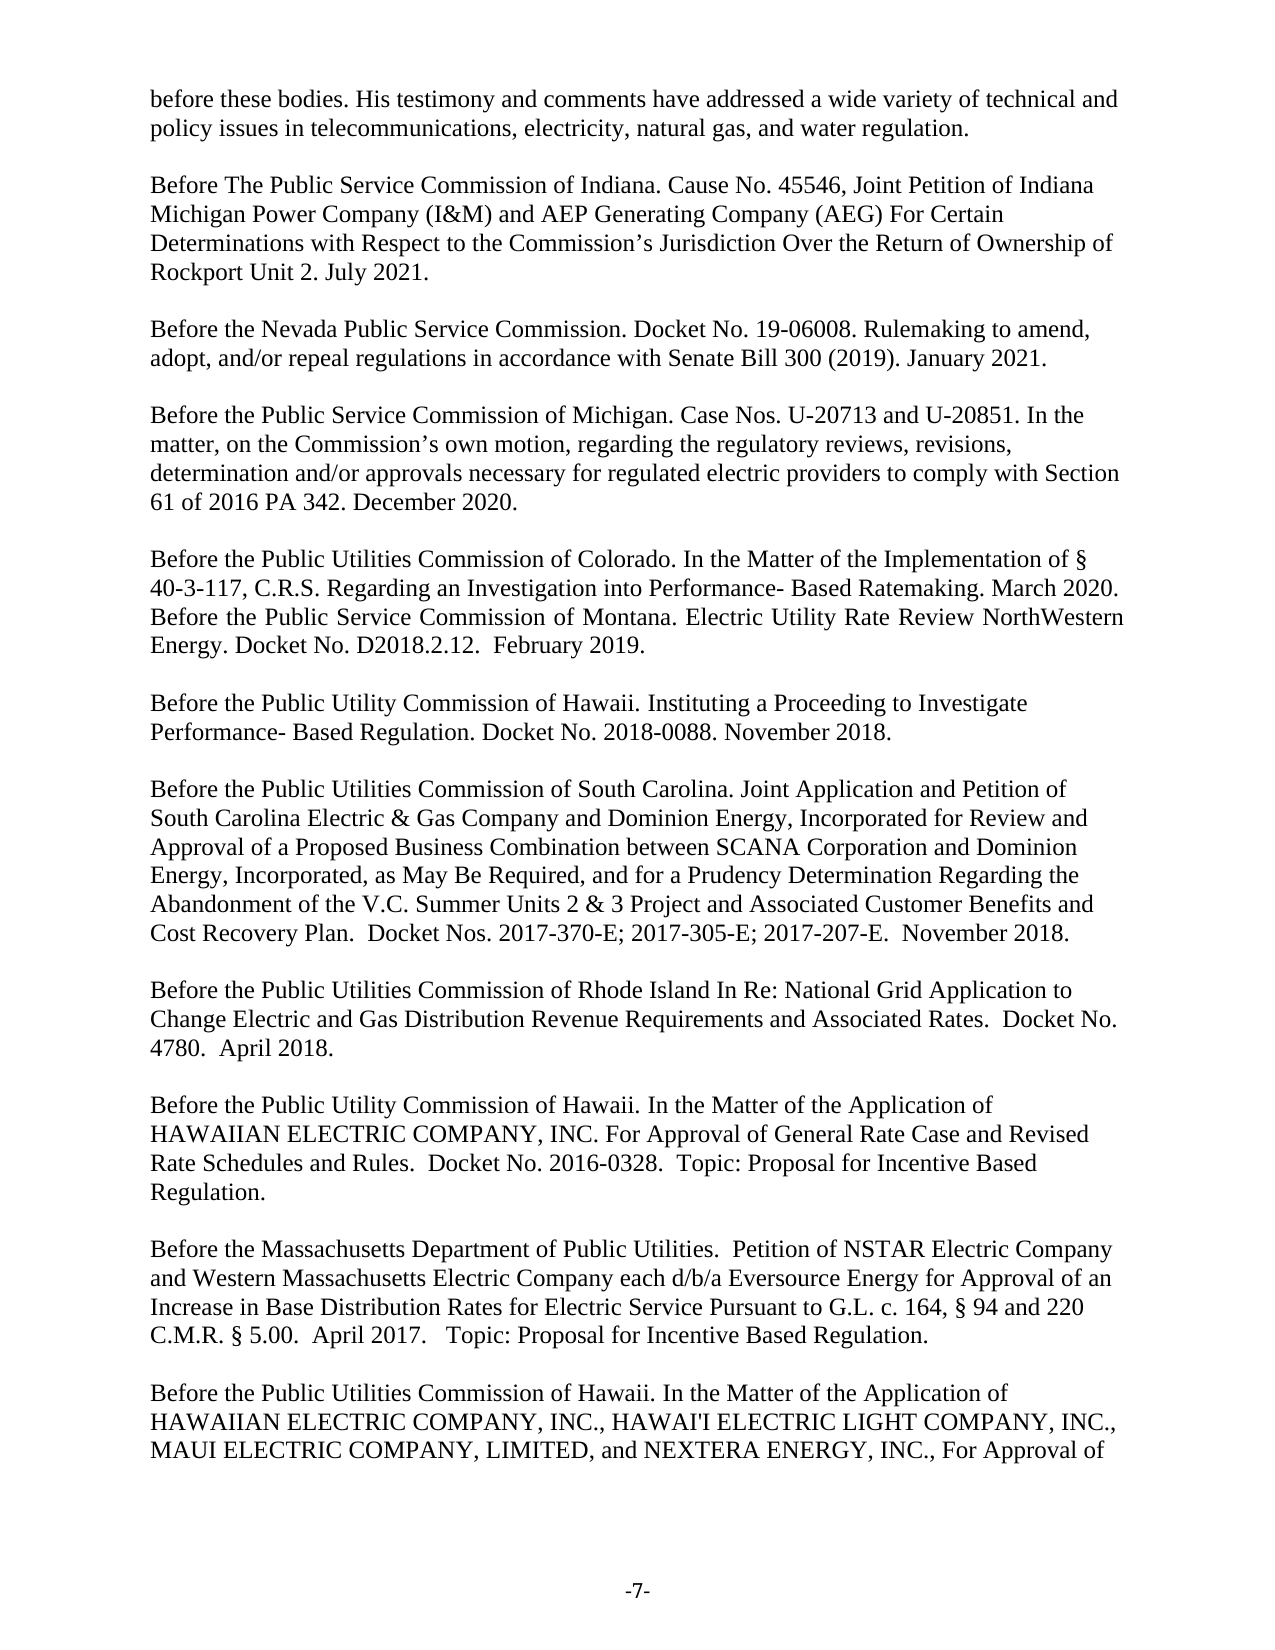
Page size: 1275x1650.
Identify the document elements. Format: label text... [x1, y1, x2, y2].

text Before the Public Utility Commission of Hawaii. In the Matter of the Application of HAWAIIAN ELECTRIC COMPANY, INC. For Approval of General Rate Case and Revised Rate Schedules and Rules. Docket No. 2016-0328. Topic: Proposal for Incentive Based Regulation. [150, 1091, 1125, 1206]
text Before the Public Service Commission of Montana. Electric Utility Rate Review NorthWestern Energy. Docket No. D2018.2.12. February 2019. [150, 602, 1125, 659]
text Before the Public Utilities Commission of South Carolina. Joint Application and Petition of South Carolina Electric & Gas Company and Dominion Energy, Incorporated for Review and Approval of a Proposed Business Combination between SCANA Corporation and Dominion Energy, Incorporated, as May Be Required, and for a Prudency Determination Regarding the Abandonment of the V.C. Summer Units 2 & 3 Project and Associated Customer Benefits and Cost Recovery Plan. Docket Nos. 2017-370-E; 2017-305-E; 2017-207-E. November 2018. [150, 774, 1125, 947]
text Before The Public Service Commission of Indiana. Cause No. 45546, Joint Petition of Indiana Michigan Power Company (I&M) and AEP Generating Company (AEG) For Certain Determinations with Respect to the Commission’s Jurisdiction Over the Return of Ownership of Rockport Unit 2. July 2021. [150, 171, 1125, 286]
text Before the Nevada Public Service Commission. Docket No. 19-06008. Rulemaking to amend, adopt, and/or repeal regulations in accordance with Senate Bill 300 (2019). January 2021. [150, 314, 1125, 372]
text Before the Public Utility Commission of Hawaii. Instituting a Proceeding to Investigate Performance- Based Regulation. Docket No. 2018-0088. November 2018. [150, 688, 1125, 746]
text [150, 84, 1125, 142]
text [150, 1378, 1125, 1464]
text Before the Public Utilities Commission of Colorado. In the Matter of the Implementation of § 40-3-117, C.R.S. Regarding an Investigation into Performance- Based Ratemaking. March 2020. [150, 544, 1125, 602]
text Before the Public Service Commission of Michigan. Case Nos. U-20713 and U-20851. In the matter, on the Commission’s own motion, regarding the regulatory reviews, revisions, determination and/or approvals necessary for regulated electric providers to comply with Section 61 of 2016 PA 342. December 2020. [150, 401, 1125, 516]
text Before the Massachusetts Department of Public Utilities. Petition of NSTAR Electric Company and Western Massachusetts Electric Company each d/b/a Eversource Energy for Approval of an Increase in Base Distribution Rates for Electric Service Pursuant to G.L. c. 164, § 94 and 220 C.M.R. § 5.00. April 2017. Topic: Proposal for Incentive Based Regulation. [150, 1234, 1125, 1349]
text Before the Public Utilities Commission of Rhode Island In Re: National Grid Application to Change Electric and Gas Distribution Revenue Requirements and Associated Rates. Docket No. 4780. April 2018. [150, 976, 1125, 1062]
